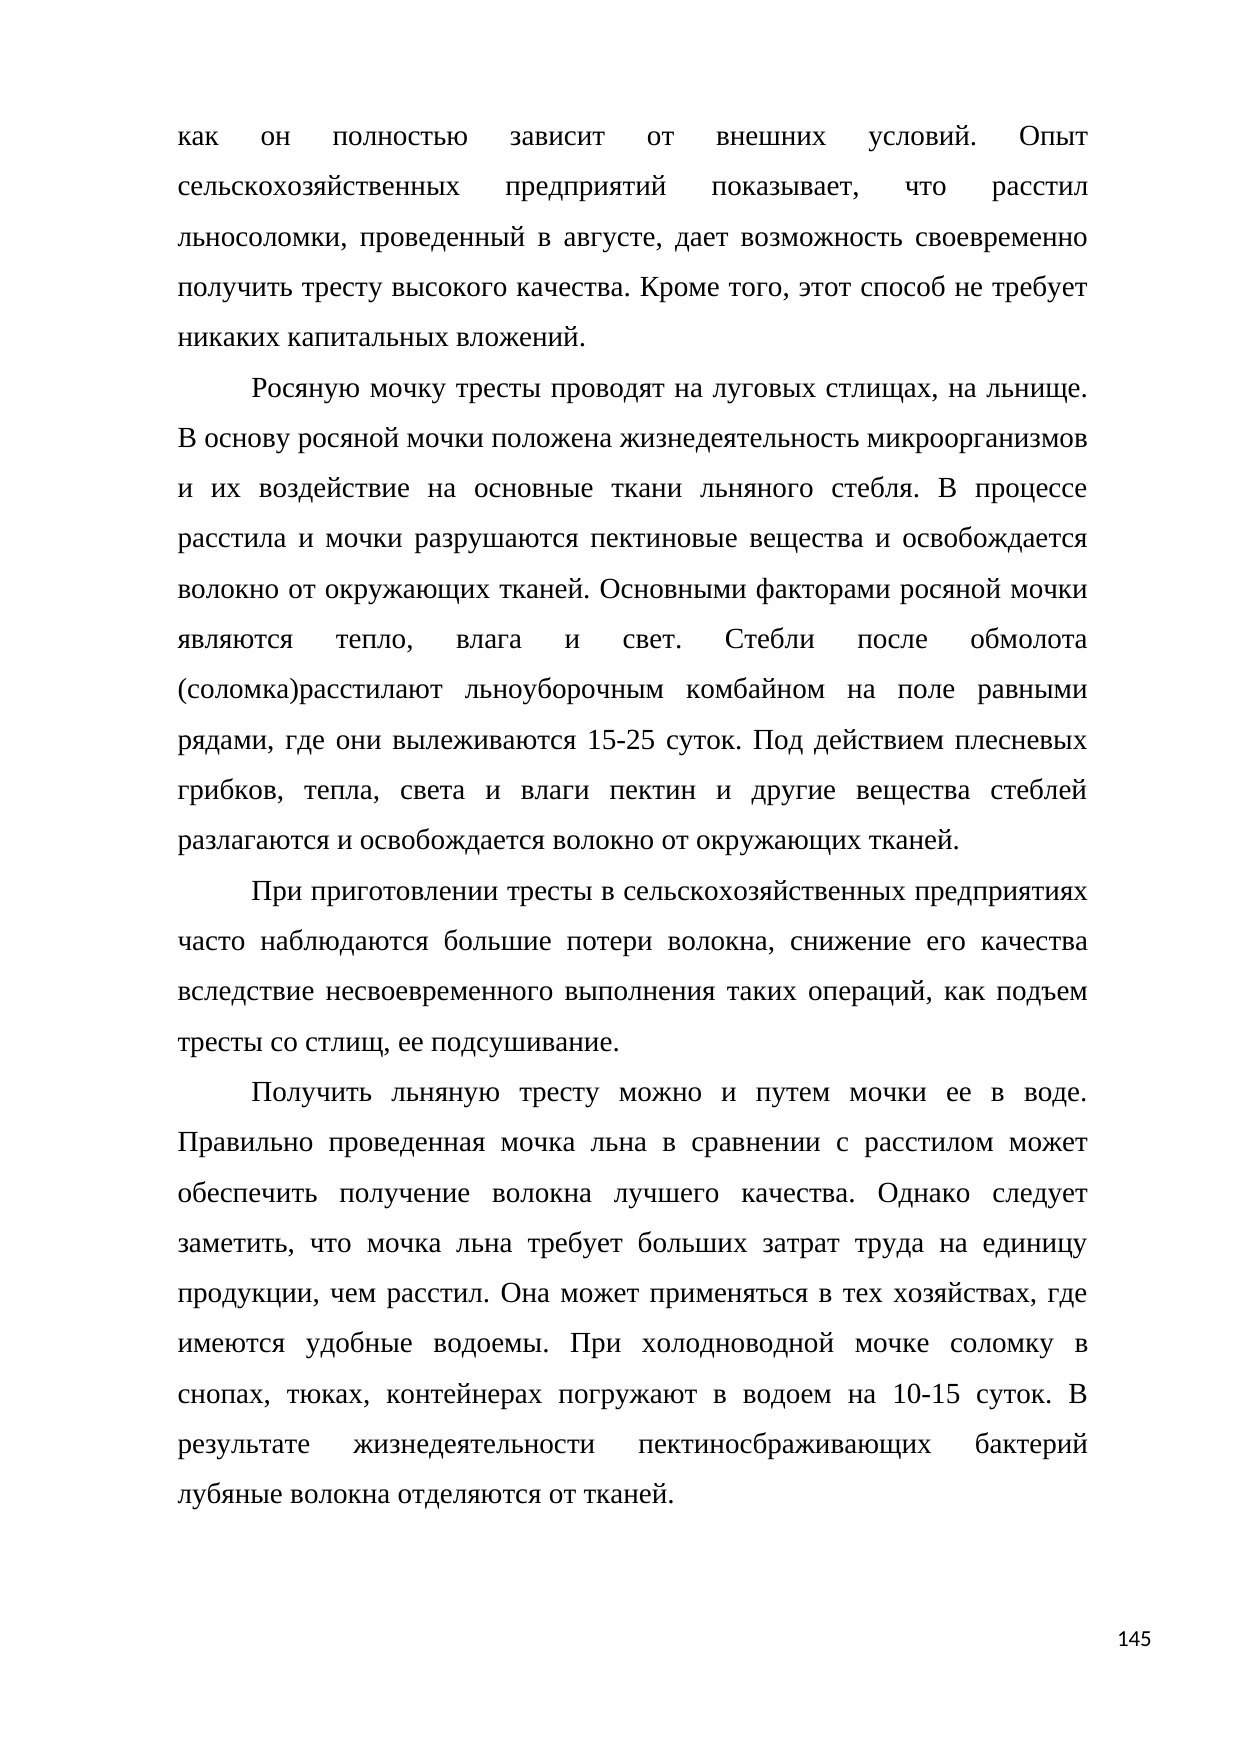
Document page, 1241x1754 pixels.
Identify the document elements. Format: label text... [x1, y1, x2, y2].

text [177, 118, 1088, 353]
text При приготовлении тресты в сельскохозяйственных предприятиях часто наблюдаются большие потери волокна, снижение его качества вследствие несвоевременного выполнения таких операций, как подъем тресты со стлищ, ее подсушивание. [177, 873, 1088, 1057]
text Получить льняную тресту можно и путем мочки ее в воде. Правильно проведенная мочка льна в сравнении с расстилом может обеспечить получение волокна лучшего качества. Однако следует заметить, что мочка льна требует больших затрат труда на единицу продукции, чем расстил. Она может применяться в тех хозяйствах, где имеются удобные водоемы. При холодноводной мочке соломку в снопах, тюках, контейнерах погружают в водоем на 10-15 суток. В результате жизнедеятельности пектиносбраживающих бактерий лубяные волокна отделяются от тканей. [177, 1074, 1088, 1510]
text Росяную мочку тресты проводят на луговых стлищах, на льнище. В основу росяной мочки положена жизнедеятельность микроорганизмов и их воздействие на основные ткани льняного стебля. В процессе расстила и мочки разрушаются пектиновые вещества и освобождается волокно от окружающих тканей. Основными факторами росяной мочки являются тепло, влага и свет. Стебли после обмолота (соломка)расстилают льноуборочным комбайном на поле равными рядами, где они вылеживаются 15-25 суток. Под действием плесневых грибков, тепла, света и влаги пектин и другие вещества стеблей разлагаются и освобождается волокно от окружающих тканей. [177, 370, 1088, 856]
